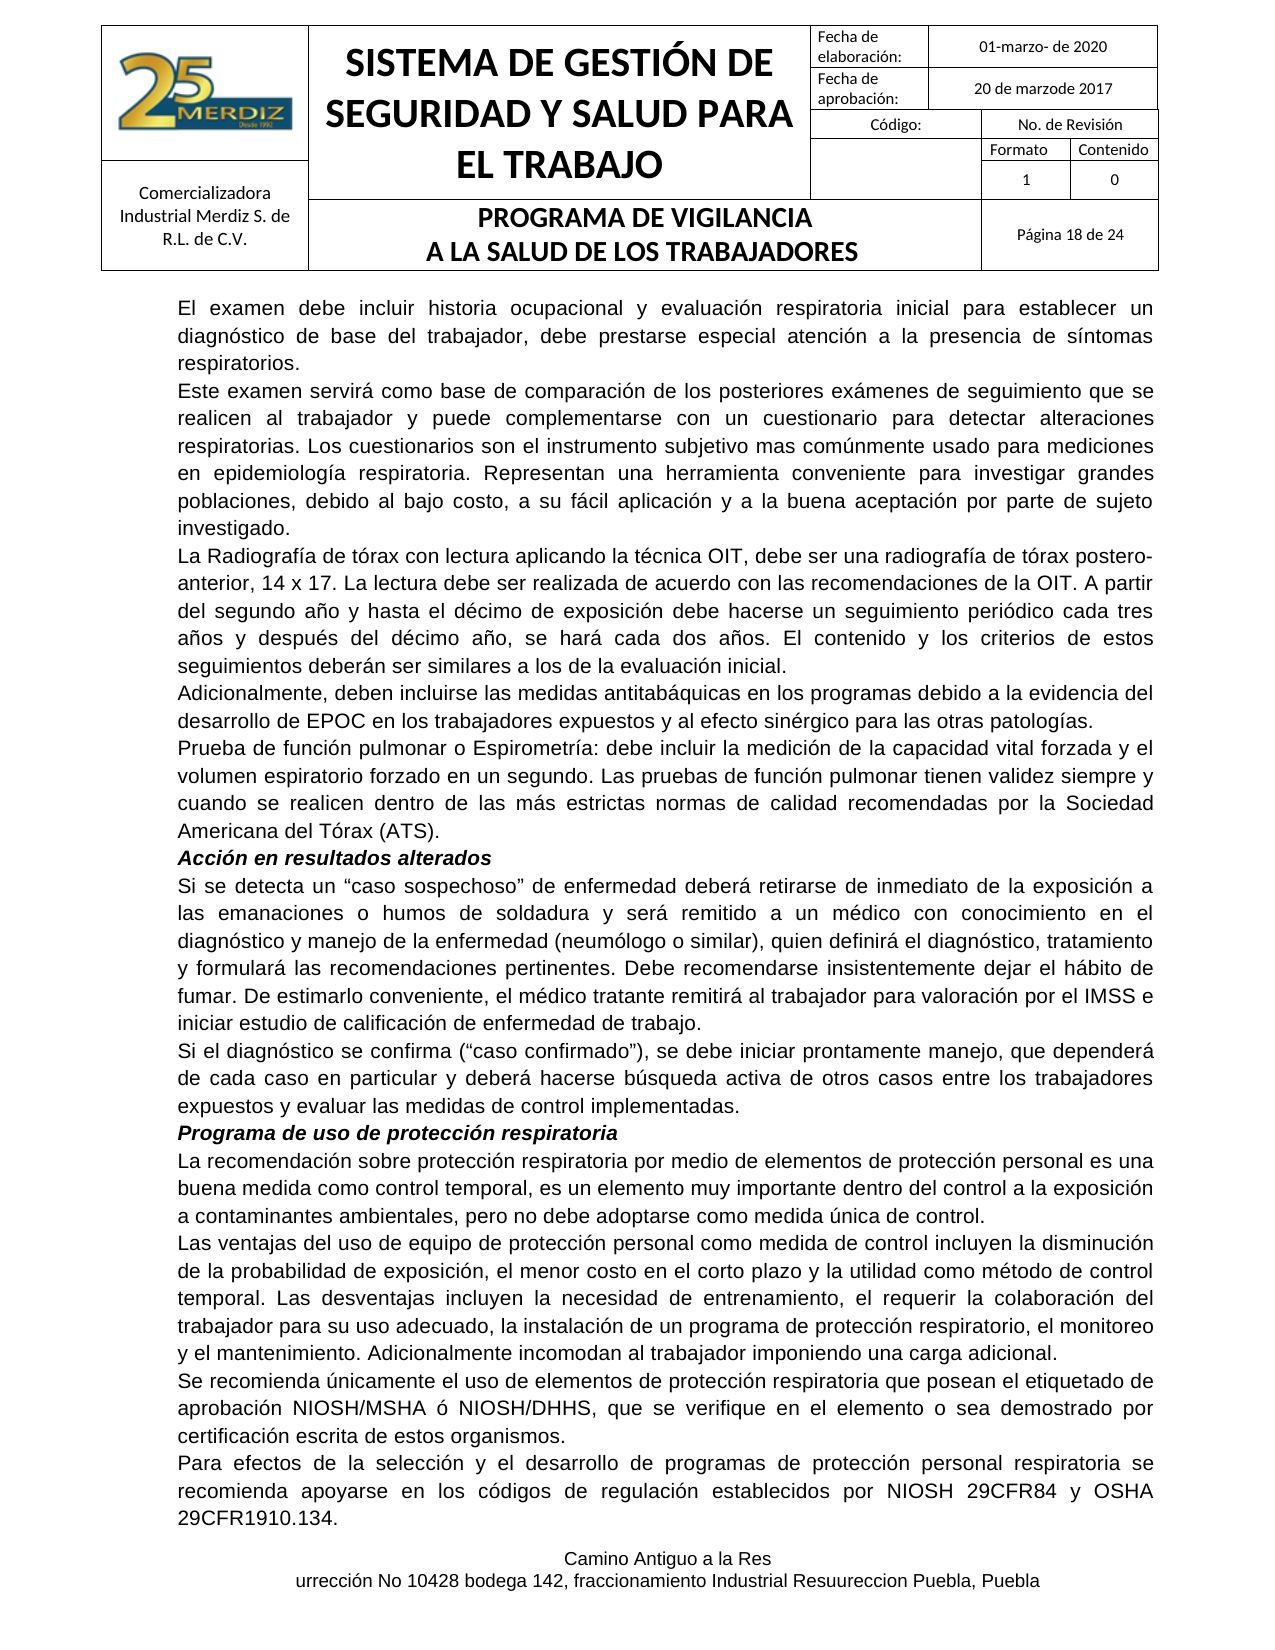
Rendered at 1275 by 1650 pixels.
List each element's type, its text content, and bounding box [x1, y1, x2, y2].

text Acción en resultados alterados [177, 846, 1156, 870]
text El examen debe incluir historia ocupacional y evaluación respiratoria inicial para establecer un diagnóstico de base del trabajador, debe prestarse especial atención a la presencia de síntomas respiratorios. [177, 296, 1156, 375]
text Este examen servirá como base de comparación de los posteriores exámenes de seguimiento que se realicen al trabajador y puede complementarse con un cuestionario para detectar alteraciones respiratorias. Los cuestionarios son el instrumento subjetivo mas comúnmente usado para mediciones en epidemiología respiratoria. Representan una herramienta conveniente para investigar grandes poblaciones, debido al bajo costo, a su fácil aplicación y a la buena aceptación por parte de sujeto investigado. [177, 379, 1156, 540]
text Prueba de función pulmonar o Espirometría: debe incluir la medición de la capacidad vital forzada y el volumen espiratorio forzado en un segundo. Las pruebas de función pulmonar tienen validez siempre y cuando se realicen dentro de las más estrictas normas de calidad recomendadas por la Sociedad Americana del Tórax (ATS). [177, 736, 1156, 843]
text La Radiografía de tórax con lectura aplicando la técnica OIT, debe ser una radiografía de tórax postero-anterior, 14 x 17. La lectura debe ser realizada de acuerdo con las recomendaciones de la OIT. A partir del segundo año y hasta el décimo de exposición debe hacerse un seguimiento periódico cada tres años y después del décimo año, se hará cada dos años. El contenido y los criterios de estos seguimientos deberán ser similares a los de la evaluación inicial. [177, 544, 1156, 678]
text Adicionalmente, deben incluirse las medidas antitabáquicas en los programas debido a la evidencia del desarrollo de EPOC en los trabajadores expuestos y al efecto sinérgico para las otras patologías. [177, 681, 1156, 733]
text Si el diagnóstico se confirma (“caso confirmado”), se debe iniciar prontamente manejo, que dependerá de cada caso en particular y deberá hacerse búsqueda activa de otros casos entre los trabajadores expuestos y evaluar las medidas de control implementadas. [177, 1039, 1156, 1118]
text Si se detecta un “caso sospechoso” de enfermedad deberá retirarse de inmediato de la exposición a las emanaciones o humos de soldadura y será remitido a un médico con conocimiento en el diagnóstico y manejo de la enfermedad (neumólogo o similar), quien definirá el diagnóstico, tratamiento y formulará las recomendaciones pertinentes. Debe recomendarse insistentemente dejar el hábito de fumar. De estimarlo conveniente, el médico tratante remitirá al trabajador para valoración por el IMSS e iniciar estudio de calificación de enfermedad de trabajo. [177, 874, 1156, 1035]
text Para efectos de la selección y el desarrollo de programas de protección personal respiratoria se recomienda apoyarse en los códigos de regulación establecidos por NIOSH 29CFR84 y OSHA 29CFR1910.134. [177, 1451, 1156, 1530]
text Programa de uso de protección respiratoria [177, 1121, 1156, 1145]
picture [108, 46, 303, 140]
text Las ventajas del uso de equipo de protección personal como medida de control incluyen la disminución de la probabilidad de exposición, el menor costo en el corto plazo y la utilidad como método de control temporal. Las desventajas incluyen la necesidad de entrenamiento, el requerir la colaboración del trabajador para su uso adecuado, la instalación de un programa de protección respiratorio, el monitoreo y el mantenimiento. Adicionalmente incomodan al trabajador imponiendo una carga adicional. [177, 1231, 1156, 1365]
text Se recomienda únicamente el uso de elementos de protección respiratoria que posean el etiquetado de aprobación NIOSH/MSHA ó NIOSH/DHHS, que se verifique en el elemento o sea demostrado por certificación escrita de estos organismos. [177, 1369, 1156, 1448]
text La recomendación sobre protección respiratoria por medio de elementos de protección personal es una buena medida como control temporal, es un elemento muy importante dentro del control a la exposición a contaminantes ambientales, pero no debe adoptarse como medida única de control. [177, 1149, 1156, 1228]
